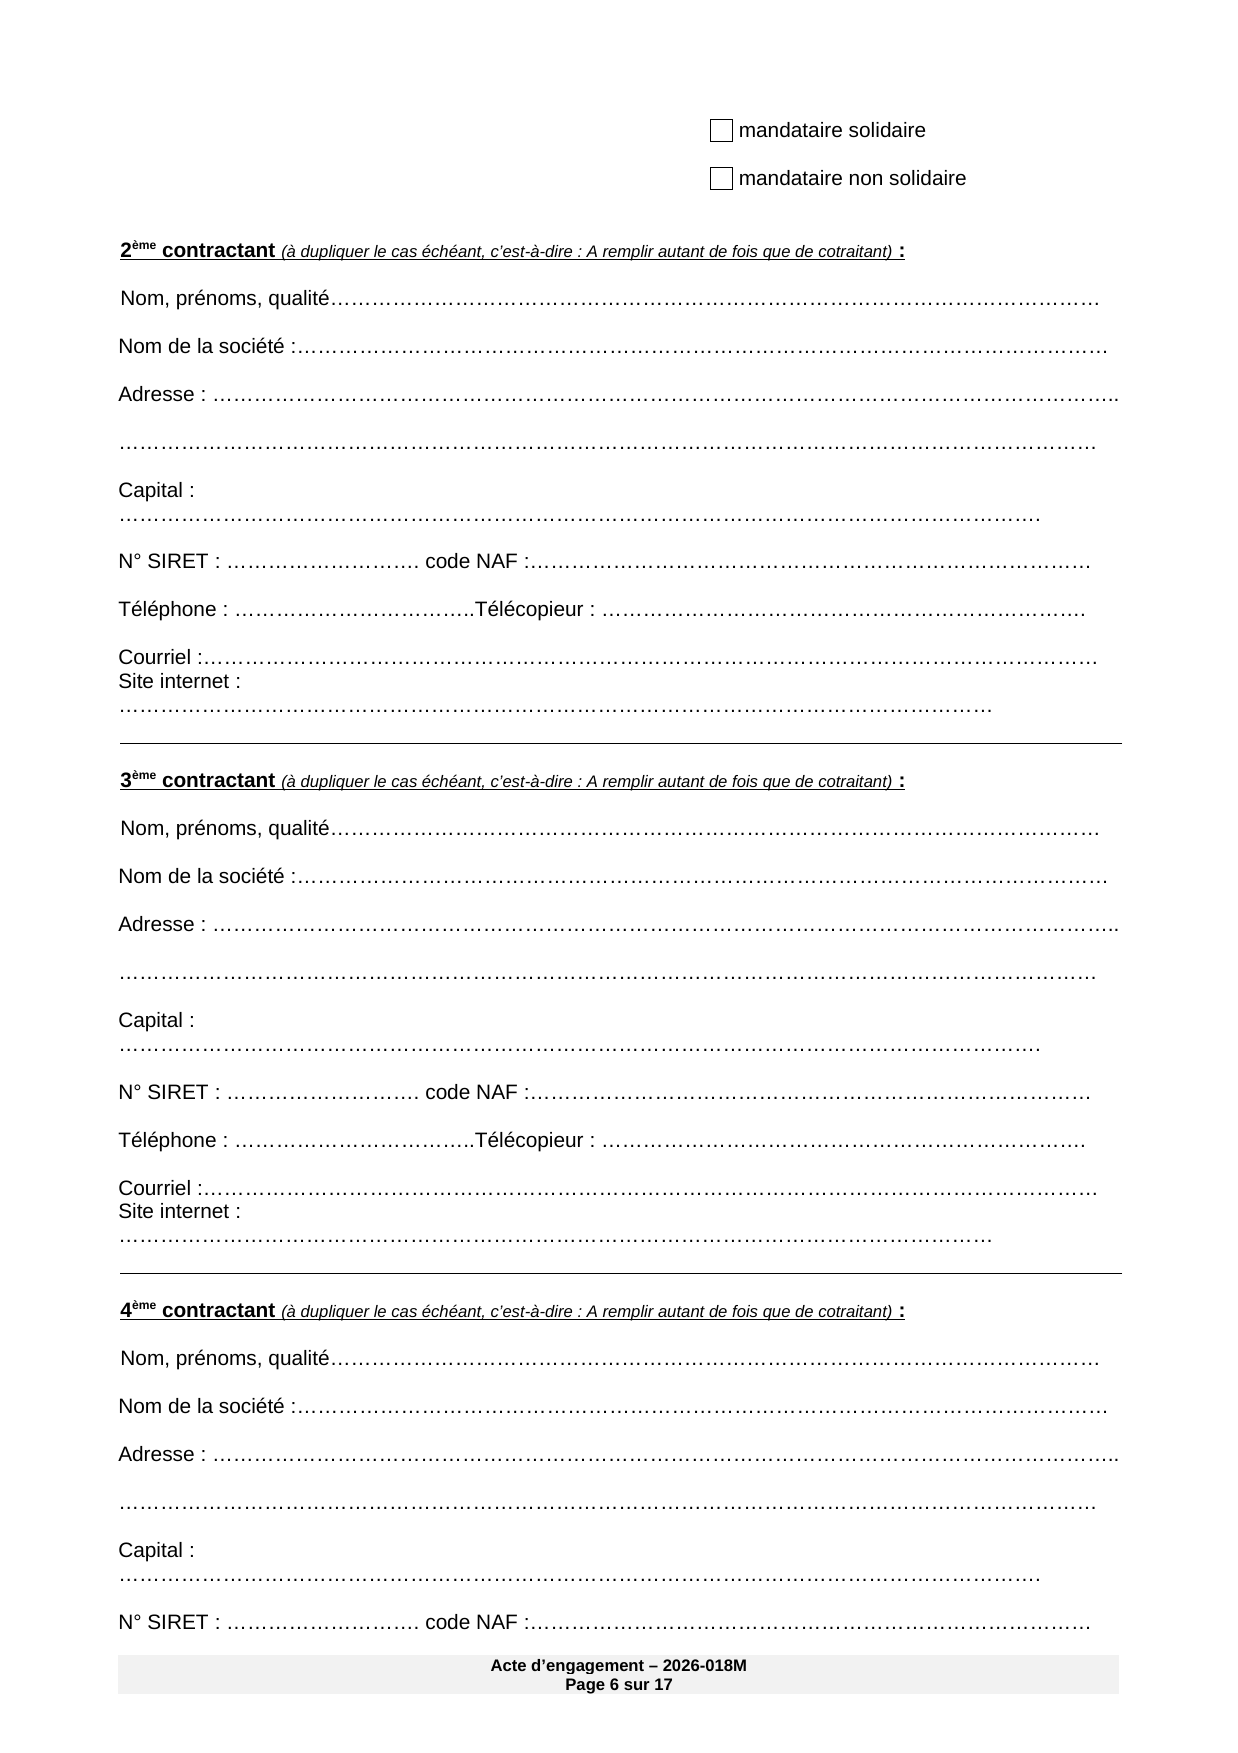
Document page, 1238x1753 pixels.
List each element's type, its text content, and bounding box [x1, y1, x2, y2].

text mandataire non solidaire [709, 166, 1119, 190]
text Courriel :………………………………………………………………………………………………………………… [118, 1175, 1119, 1199]
text 3ème contractant (à dupliquer le cas échéant, c’est-à-dire : A remplir autant de fois que de cotraitant) : [120, 768, 1122, 792]
text …………………………………………………………………………………………………………………………… [118, 960, 1119, 984]
text Capital : ……………………………………………………………………………………………………………………. [118, 1538, 1119, 1586]
text Nom, prénoms, qualité………………………………………………………………………………………………… [120, 1346, 1122, 1370]
text Site internet : ……………………………………………………………………………………………………………… [118, 669, 1119, 717]
text Téléphone : ……………………………..Télécopieur : ……………………………………………………………. [118, 597, 1119, 621]
text Site internet : ……………………………………………………………………………………………………………… [118, 1199, 1119, 1247]
text Nom, prénoms, qualité………………………………………………………………………………………………… [120, 816, 1122, 840]
text Adresse : ………………………………………………………………………………………………………………….. [118, 382, 1119, 406]
text Téléphone : ……………………………..Télécopieur : ……………………………………………………………. [118, 1127, 1119, 1151]
text 4ème contractant (à dupliquer le cas échéant, c’est-à-dire : A remplir autant de fois que de cotraitant) : [120, 1298, 1122, 1322]
text …………………………………………………………………………………………………………………………… [118, 1490, 1119, 1514]
text …………………………………………………………………………………………………………………………… [118, 429, 1119, 453]
text N° SIRET : ………………………. code NAF :……………………………………………………………………… [118, 549, 1119, 573]
text Nom de la société :……………………………………………………………………………………………………… [118, 1394, 1119, 1418]
text N° SIRET : ………………………. code NAF :……………………………………………………………………… [118, 1079, 1119, 1103]
text Nom de la société :……………………………………………………………………………………………………… [118, 864, 1119, 888]
text Capital : ……………………………………………………………………………………………………………………. [118, 1008, 1119, 1056]
text Nom, prénoms, qualité………………………………………………………………………………………………… [120, 286, 1122, 310]
text N° SIRET : ………………………. code NAF :……………………………………………………………………… [118, 1610, 1119, 1634]
text Adresse : ………………………………………………………………………………………………………………….. [118, 912, 1119, 936]
text Courriel :………………………………………………………………………………………………………………… [118, 645, 1119, 669]
text Adresse : ………………………………………………………………………………………………………………….. [118, 1442, 1119, 1466]
text 2ème contractant (à dupliquer le cas échéant, c’est-à-dire : A remplir autant de fois que de cotraitant) : [120, 238, 1122, 262]
text Nom de la société :……………………………………………………………………………………………………… [118, 334, 1119, 358]
text mandataire solidaire [709, 118, 1119, 142]
text Capital : ……………………………………………………………………………………………………………………. [118, 477, 1119, 525]
